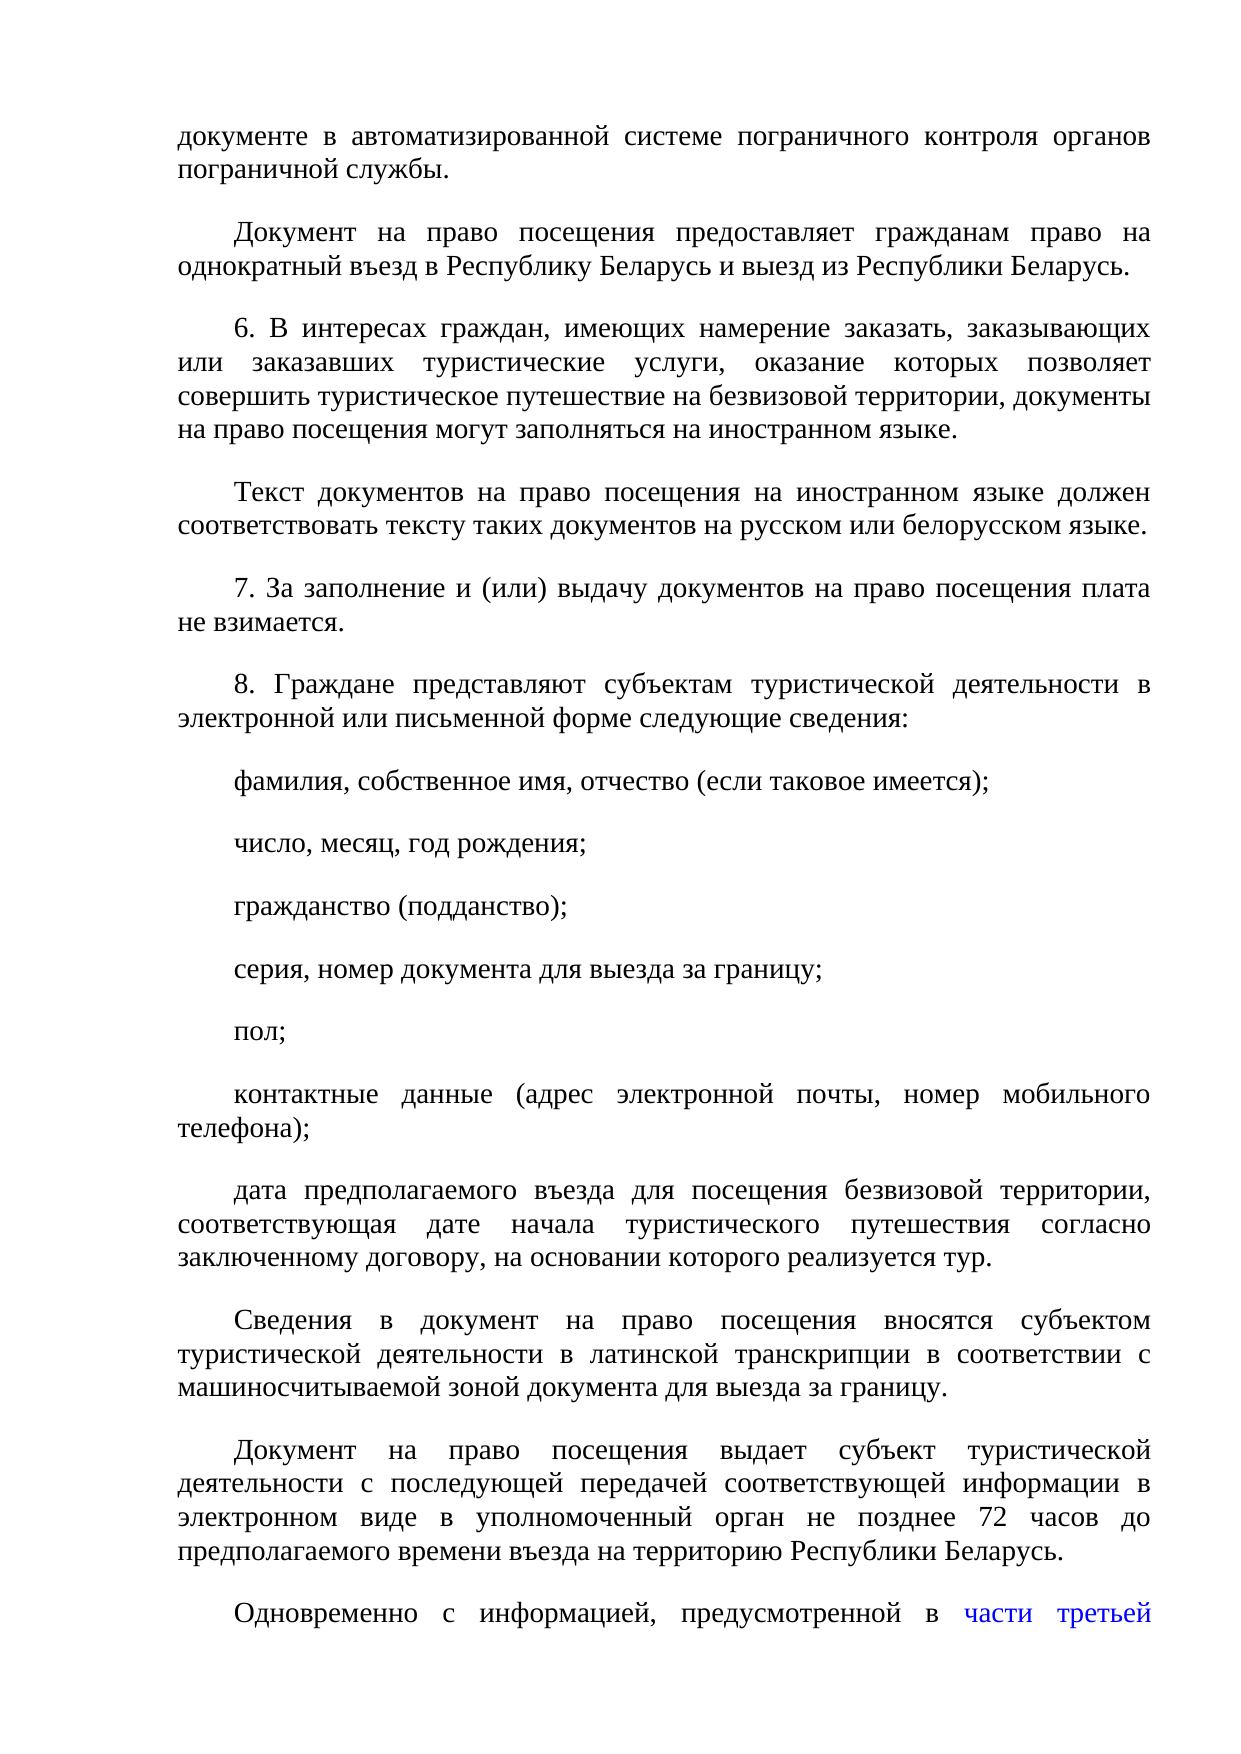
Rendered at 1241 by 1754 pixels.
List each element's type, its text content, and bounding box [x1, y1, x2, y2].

text дата предполагаемого въезда для посещения безвизовой территории, соответствующая дате начала туристического путешествия согласно заключенному договору, на основании которого реализуется тур. [177, 1172, 1152, 1273]
text фамилия, собственное имя, отчество (если таковое имеется); [177, 763, 1152, 796]
text Документ на право посещения предоставляет гражданам право на однократный въезд в Республику Беларусь и выезд из Республики Беларусь. [177, 214, 1152, 281]
text 7. За заполнение и (или) выдачу документов на право посещения плата не взимается. [177, 570, 1152, 637]
text 6. В интересах граждан, имеющих намерение заказать, заказывающих или заказавших туристические услуги, оказание которых позволяет совершить туристическое путешествие на безвизовой территории, документы на право посещения могут заполняться на иностранном языке. [177, 311, 1152, 445]
text Текст документов на право посещения на иностранном языке должен соответствовать тексту таких документов на русском или белорусском языке. [177, 474, 1152, 541]
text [177, 1595, 1152, 1629]
text гражданство (подданство); [177, 888, 1152, 922]
text Документ на право посещения выдает субъект туристической деятельности с последующей передачей соответствующей информации в электронном виде в уполномоченный орган не позднее 72 часов до предполагаемого времени въезда на территорию Республики Беларусь. [177, 1432, 1152, 1566]
text контактные данные (адрес электронной почты, номер мобильного телефона); [177, 1076, 1152, 1143]
text пол; [177, 1013, 1152, 1047]
text число, месяц, год рождения; [177, 825, 1152, 859]
text серия, номер документа для выезда за границу; [177, 951, 1152, 984]
text 8. Граждане представляют субъектам туристической деятельности в электронной или письменной форме следующие сведения: [177, 666, 1152, 733]
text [177, 118, 1152, 185]
text Сведения в документ на право посещения вносятся субъектом туристической деятельности в латинской транскрипции в соответствии с машиносчитываемой зоной документа для выезда за границу. [177, 1302, 1152, 1403]
